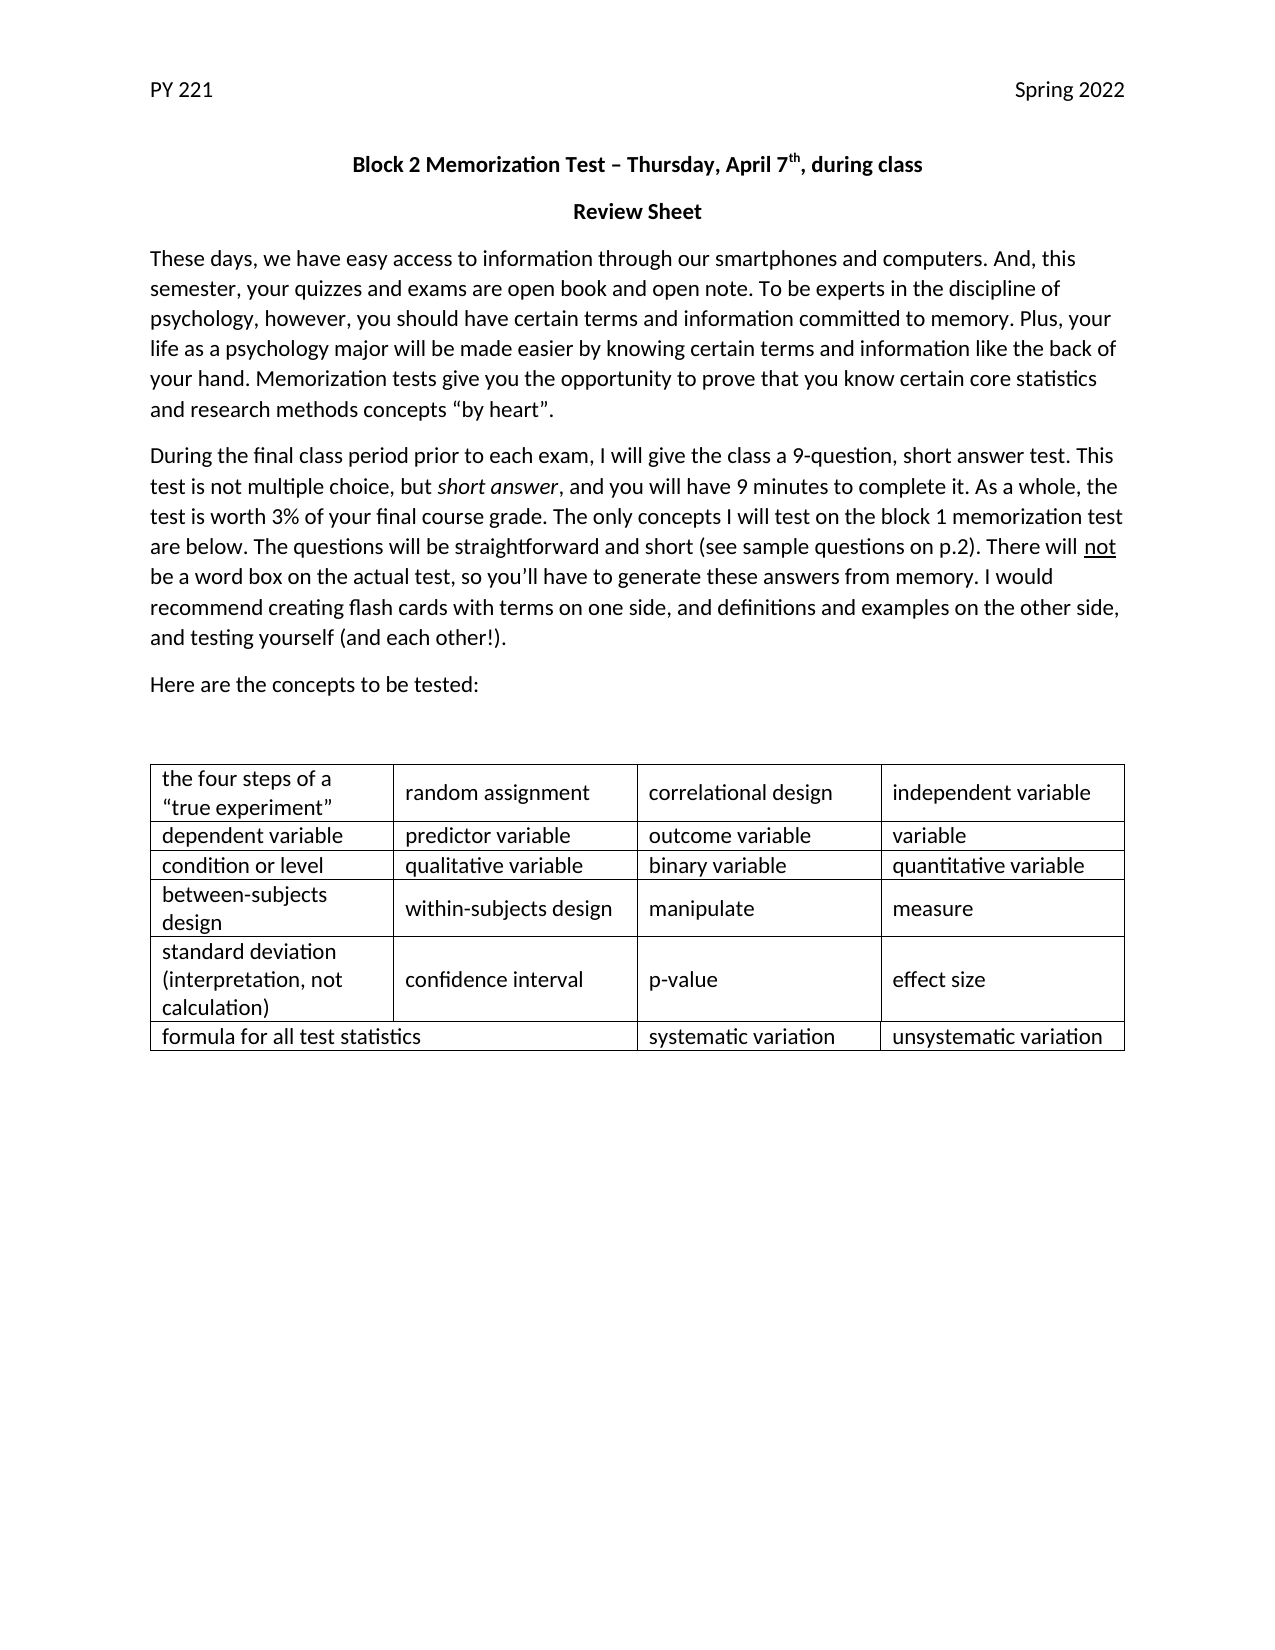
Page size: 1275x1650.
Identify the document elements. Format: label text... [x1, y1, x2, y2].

table_cell manipulate [638, 880, 881, 936]
table_header random assignment [394, 765, 637, 821]
text During the final class period prior to each exam, I will give the class a 9-question, short answer test. This test is not multiple choice, but short answer, and you will have 9 minutes to complete it. As a whole, the test is worth 3% of your final course grade. The only concepts I will test on the block 1 memorization test are below. The questions will be straightforward and short (see sample questions on p.2). There will not be a word box on the actual test, so you’ll have to generate these answers from memory. I would recommend creating flash cards with terms on one side, and definitions and examples on the other side, and testing yourself (and each other!). [150, 442, 1125, 651]
table_cell outcome variable [638, 822, 881, 850]
table_cell predictor variable [394, 822, 637, 850]
table_cell effect size [882, 937, 1124, 1021]
table_cell variable [882, 822, 1124, 850]
table_cell within-subjects design [394, 880, 637, 936]
table_header correlational design [638, 765, 881, 821]
table_cell quantitative variable [882, 851, 1124, 879]
table_cell dependent variable [151, 822, 393, 850]
table_cell unsystematic variation [881, 1022, 1124, 1050]
table_header the four steps of a “true experiment” [151, 765, 393, 821]
table_cell measure [882, 880, 1124, 936]
table_cell binary variable [638, 851, 881, 879]
table_cell formula for all test statistics [151, 1022, 637, 1050]
text Review Sheet [150, 197, 1125, 225]
table_cell condition or level [151, 851, 393, 879]
table_cell standard deviation (interpretation, not calculation) [151, 937, 393, 1021]
table_cell between-subjects design [151, 880, 393, 936]
text These days, we have easy access to information through our smartphones and computers. And, this semester, your quizzes and exams are open book and open note. To be experts in the discipline of psychology, however, you should have certain terms and information committed to memory. Plus, your life as a psychology major will be made easier by knowing certain terms and information like the back of your hand. Memorization tests give you the opportunity to prove that you know certain core statistics and research methods concepts “by heart”. [150, 244, 1125, 423]
table_cell p-value [638, 937, 881, 1021]
table_header independent variable [882, 765, 1124, 821]
text Block 2 Memorization Test – Thursday, April 7th, during class [150, 150, 1125, 178]
text Here are the concepts to be tested: [150, 670, 1125, 698]
table_cell confidence interval [394, 937, 637, 1021]
table_cell systematic variation [638, 1022, 880, 1050]
table_cell qualitative variable [394, 851, 637, 879]
